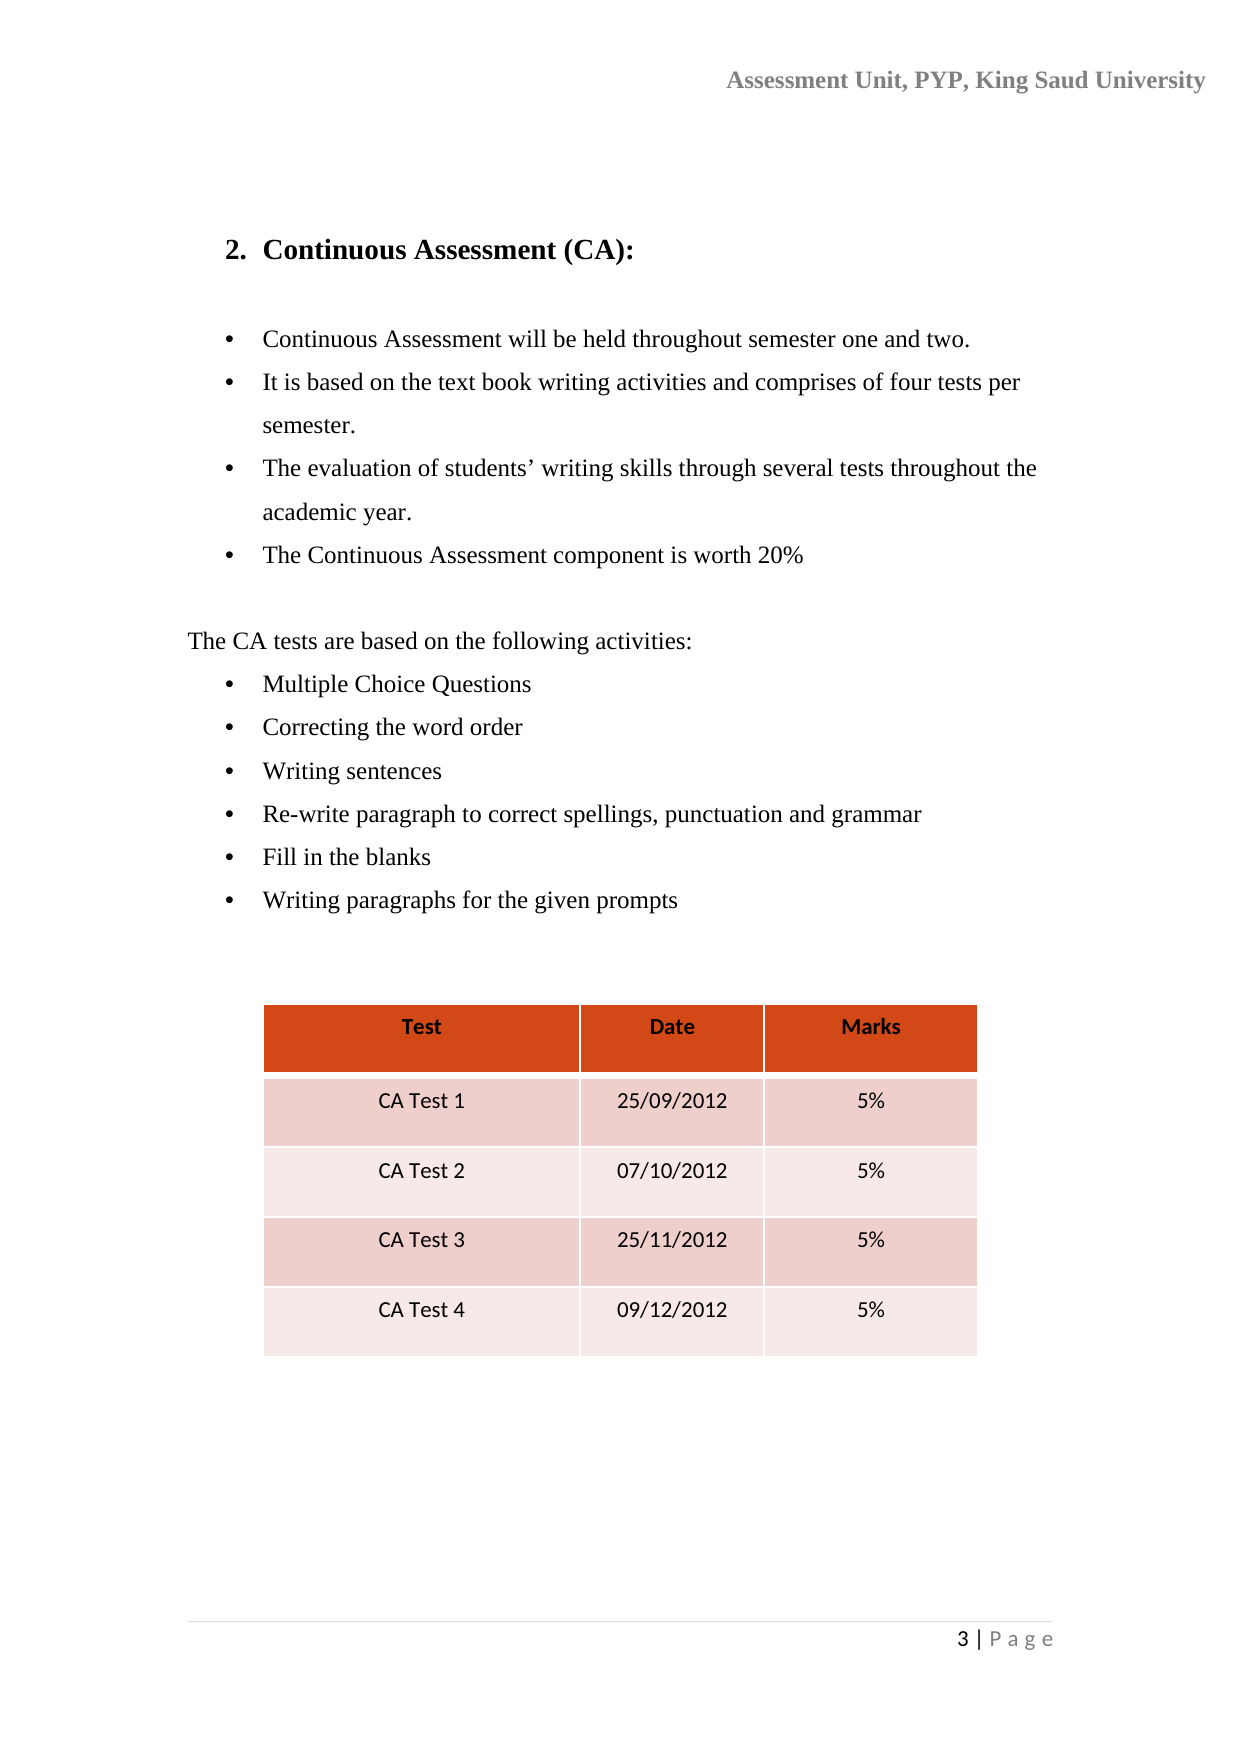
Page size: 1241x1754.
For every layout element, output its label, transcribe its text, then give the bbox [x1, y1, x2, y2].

subtitle Continuous Assessment (CA): [225, 232, 1053, 266]
list Continuous Assessment will be held throughout semester one and two. [225, 324, 1053, 353]
table_cell 25/11/2012 [581, 1218, 763, 1286]
list Correcting the word order [225, 712, 1053, 741]
table_header Date [581, 1005, 763, 1072]
list It is based on the text book writing activities and comprises of four tests per semester. [225, 367, 1053, 439]
list Re-write paragraph to correct spellings, punctuation and grammar [225, 799, 1053, 828]
table_cell CA Test 3 [264, 1218, 579, 1286]
list The evaluation of students’ writing skills through several tests throughout the academic year. [225, 453, 1053, 525]
table_cell 5% [765, 1148, 977, 1216]
table_cell 09/12/2012 [581, 1288, 763, 1356]
table_cell CA Test 2 [264, 1148, 579, 1216]
list Fill in the blanks [225, 842, 1053, 871]
table_cell CA Test 4 [264, 1288, 579, 1356]
text The CA tests are based on the following activities: [187, 626, 1053, 655]
table_cell 07/10/2012 [581, 1148, 763, 1216]
table_cell 25/09/2012 [581, 1079, 763, 1146]
list Writing paragraphs for the given prompts [225, 885, 1053, 914]
list The Continuous Assessment component is worth 20% [225, 540, 1053, 568]
table_cell CA Test 1 [264, 1079, 579, 1146]
table_cell 5% [765, 1218, 977, 1286]
list Multiple Choice Questions [225, 669, 1053, 698]
table_cell 5% [765, 1288, 977, 1356]
list Writing sentences [225, 756, 1053, 784]
table_cell 5% [765, 1079, 977, 1146]
table_header Marks [765, 1005, 977, 1072]
table_header Test [264, 1005, 579, 1072]
